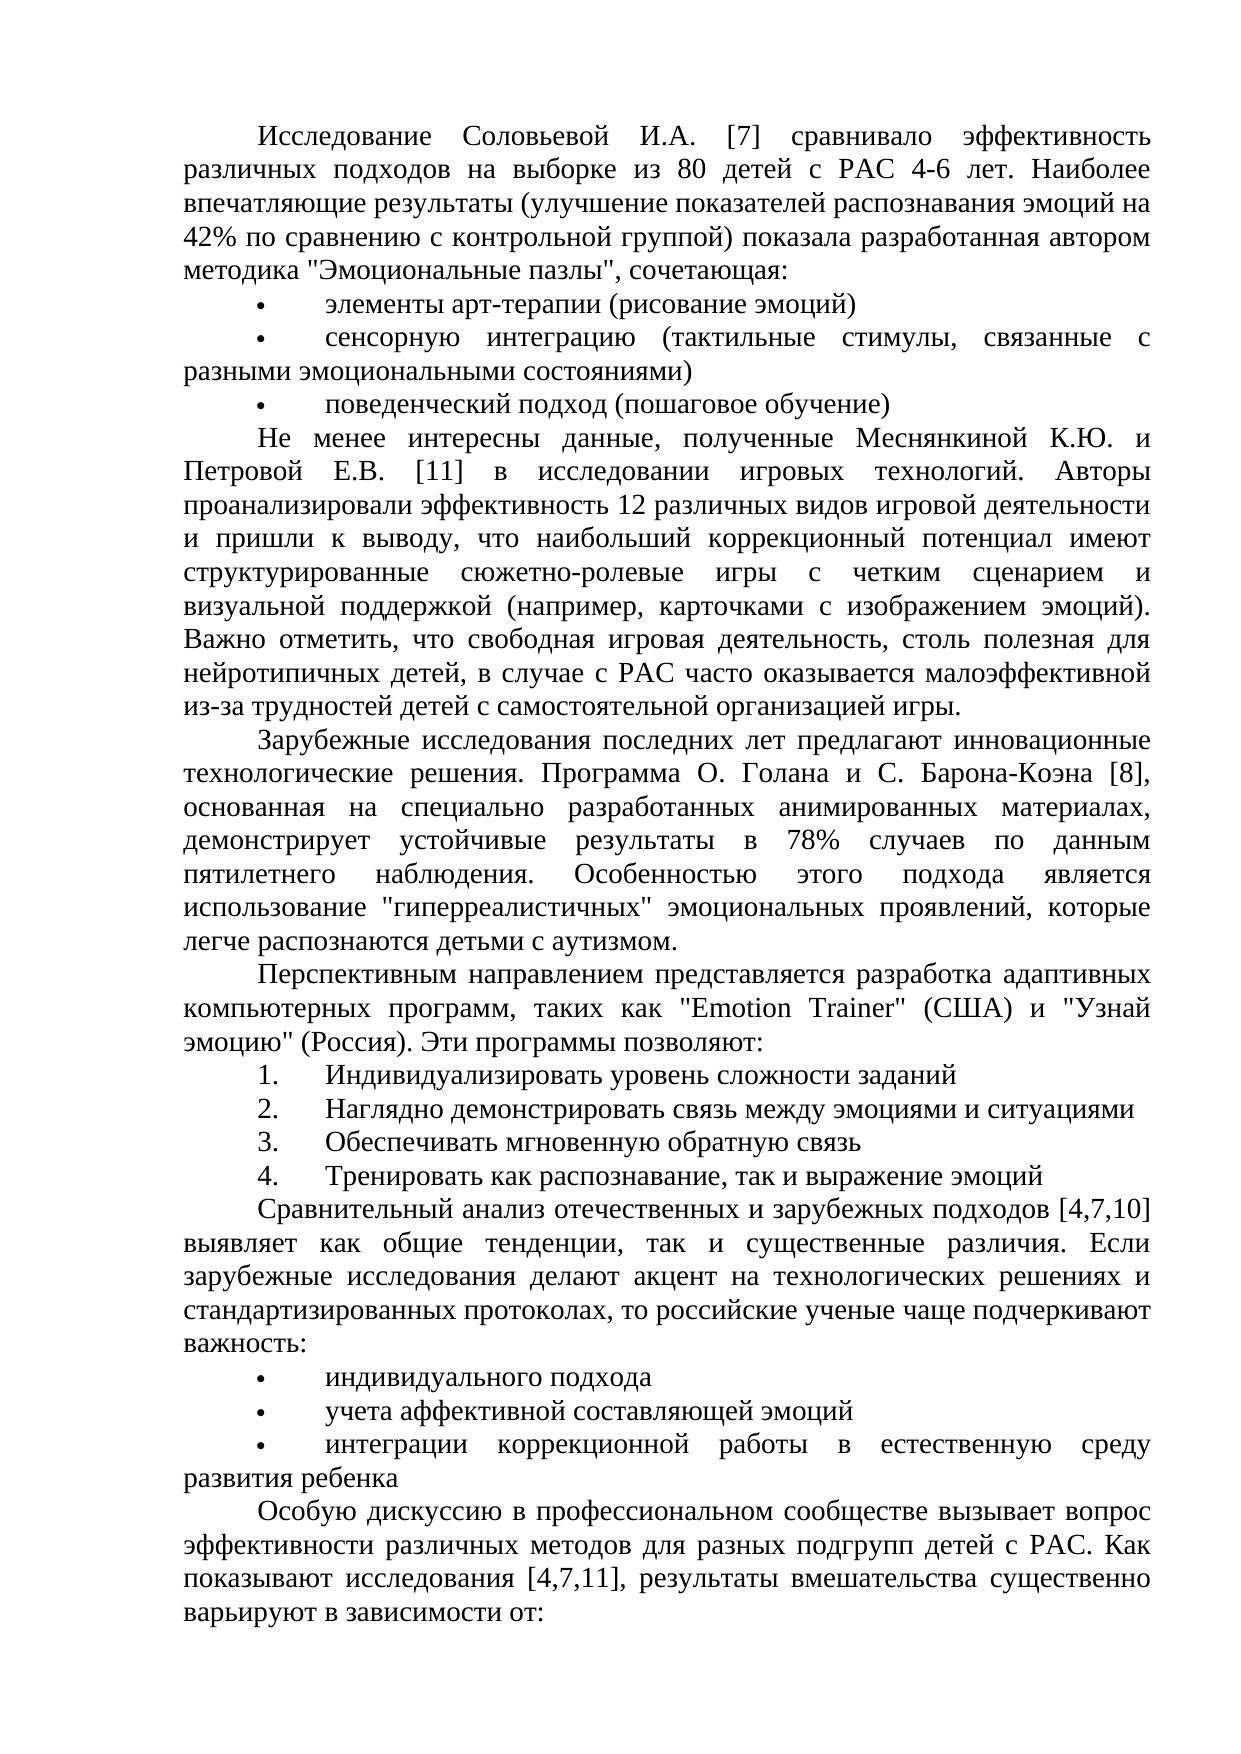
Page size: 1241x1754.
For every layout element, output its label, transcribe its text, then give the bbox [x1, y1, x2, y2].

list Тренировать как распознавание, так и выражение эмоций [183, 1158, 1152, 1191]
text Перспективным направлением представляется разработка адаптивных компьютерных программ, таких как "Emotion Trainer" (США) и "Узнай эмоцию" (Россия). Эти программы позволяют: [183, 957, 1152, 1057]
text Не менее интересны данные, полученные Меснянкиной К.Ю. и Петровой Е.В. [11] в исследовании игровых технологий. Авторы проанализировали эффективность 12 различных видов игровой деятельности и пришли к выводу, что наибольший коррекционный потенциал имеют структурированные сюжетно-ролевые игры с четким сценарием и визуальной поддержкой (например, карточками с изображением эмоций). Важно отметить, что свободная игровая деятельность, столь полезная для нейротипичных детей, в случае с РАС часто оказывается малоэффективной из-за трудностей детей с самостоятельной организацией игры. [183, 420, 1152, 722]
text Сравнительный анализ отечественных и зарубежных подходов [4,7,10] выявляет как общие тенденции, так и существенные различия. Если зарубежные исследования делают акцент на технологических решениях и стандартизированных протоколах, то российские ученые чаще подчеркивают важность: [183, 1191, 1152, 1359]
text Особую дискуссию в профессиональном сообществе вызывает вопрос эффективности различных методов для разных подгрупп детей с РАС. Как показывают исследования [4,7,11], результаты вмешательства существенно варьируют в зависимости от: [183, 1493, 1152, 1627]
list интеграции коррекционной работы в естественную среду развития ребенка [183, 1426, 1152, 1493]
text Зарубежные исследования последних лет предлагают инновационные технологические решения. Программа О. Голана и С. Барона-Коэна [8], основанная на специально разработанных анимированных материалах, демонстрирует устойчивые результаты в 78% случаев по данным пятилетнего наблюдения. Особенностью этого подхода является использование "гиперреалистичных" эмоциональных проявлений, которые легче распознаются детьми с аутизмом. [183, 722, 1152, 957]
text Исследование Соловьевой И.А. [7] сравнивало эффективность различных подходов на выборке из 80 детей с РАС 4-6 лет. Наиболее впечатляющие результаты (улучшение показателей распознавания эмоций на 42% по сравнению с контрольной группой) показала разработанная автором методика "Эмоциональные пазлы", сочетающая: [183, 118, 1152, 286]
list сенсорную интеграцию (тактильные стимулы, связанные с разными эмоциональными состояниями) [183, 319, 1152, 386]
list учета аффективной составляющей эмоций [183, 1393, 1152, 1426]
list Обеспечивать мгновенную обратную связь [183, 1124, 1152, 1158]
list элементы арт-терапии (рисование эмоций) [183, 286, 1152, 319]
list Наглядно демонстрировать связь между эмоциями и ситуациями [183, 1091, 1152, 1124]
list Индивидуализировать уровень сложности заданий [183, 1057, 1152, 1091]
list поведенческий подход (пошаговое обучение) [183, 386, 1152, 420]
list индивидуального подхода [183, 1359, 1152, 1393]
